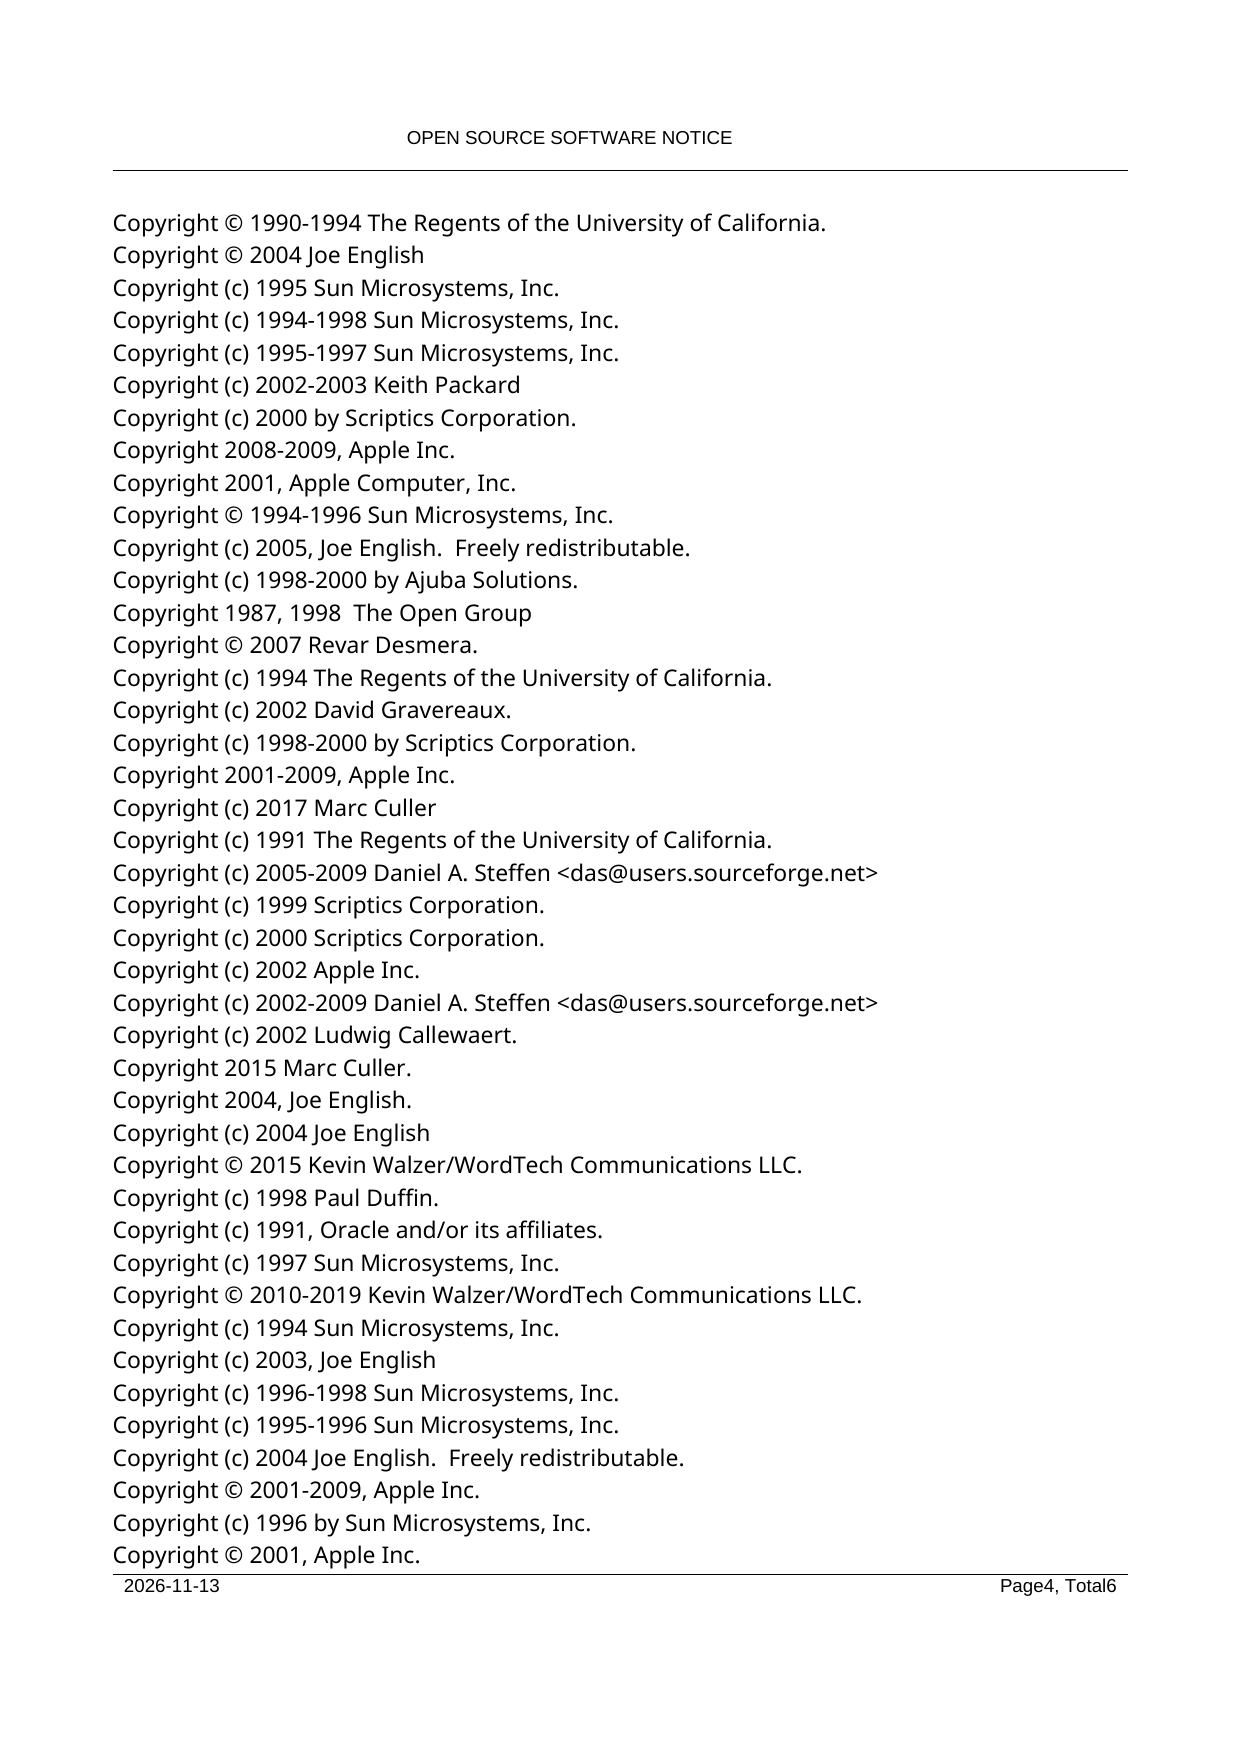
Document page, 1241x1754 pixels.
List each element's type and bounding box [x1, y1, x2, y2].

text [112, 206, 1128, 1571]
